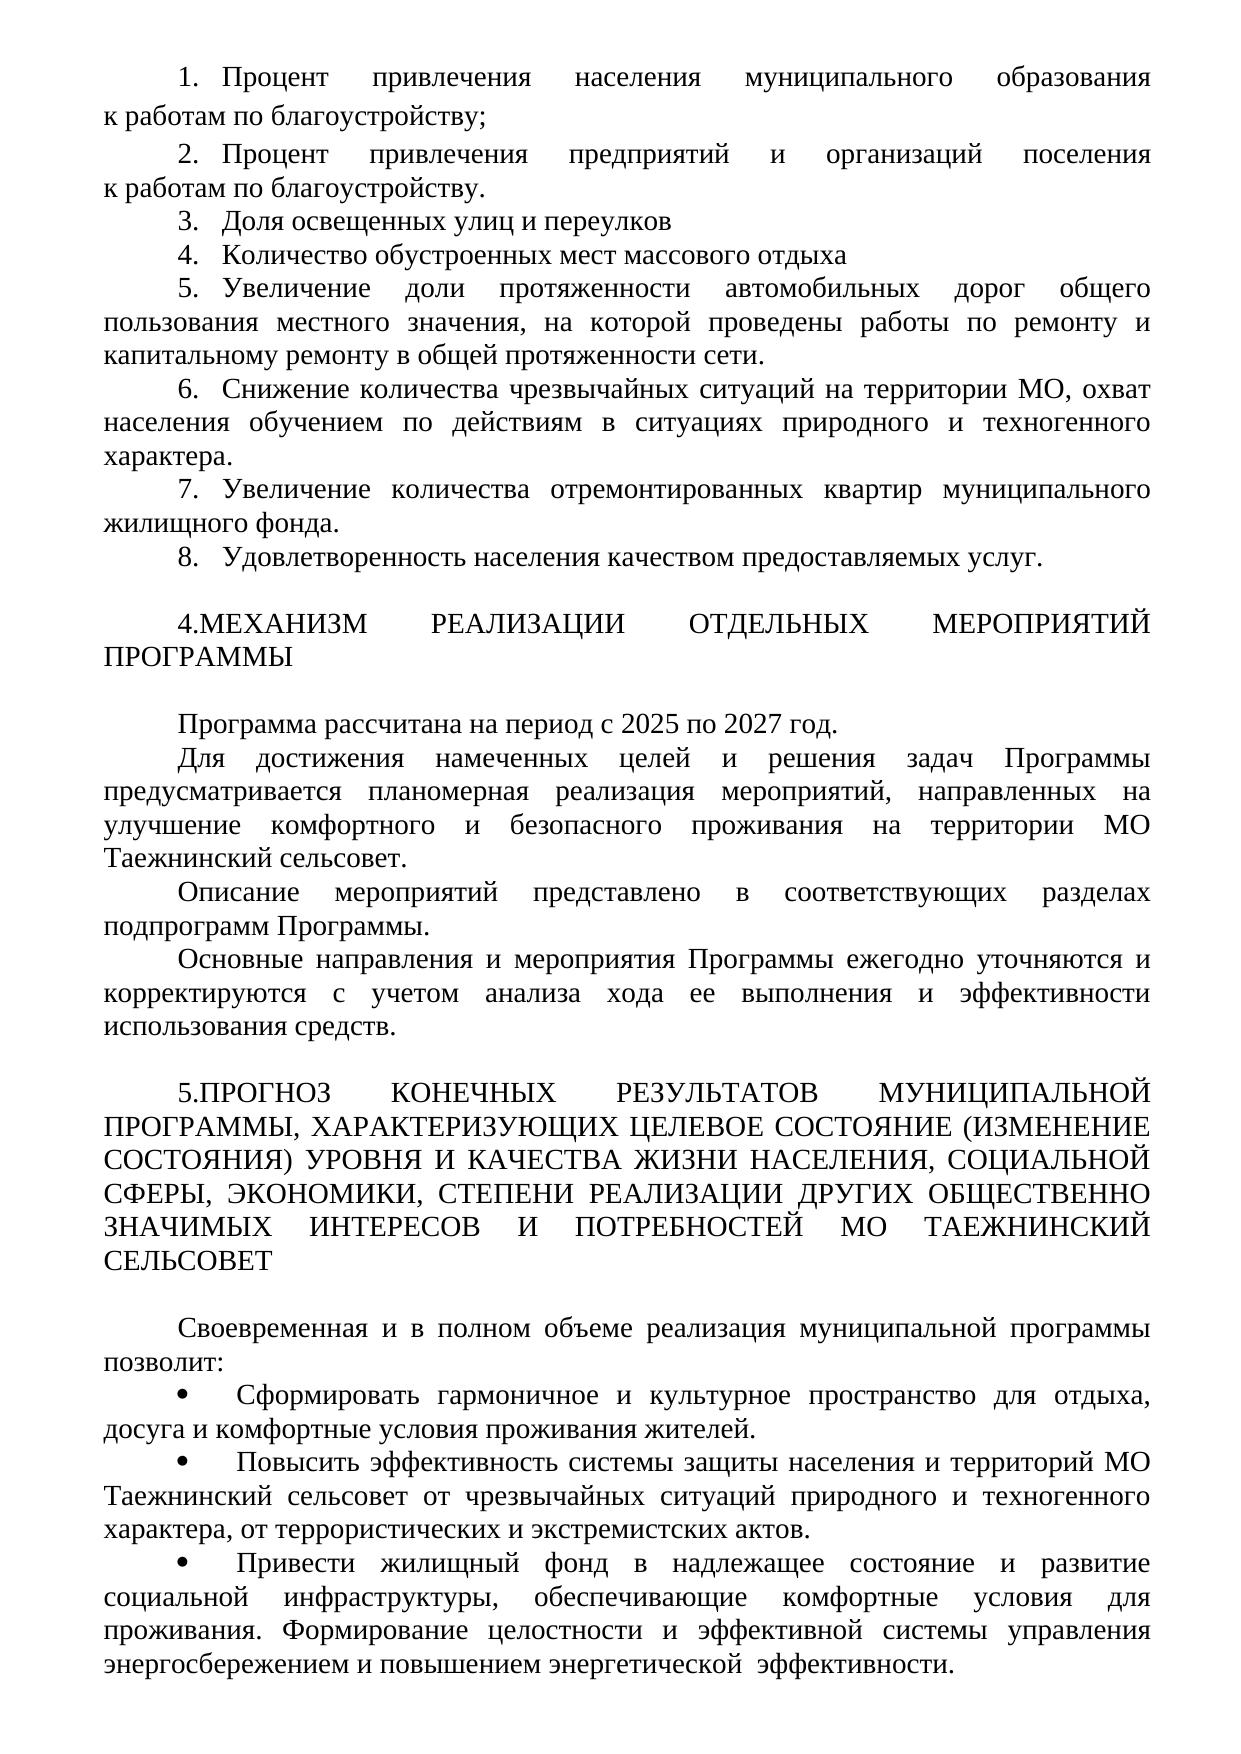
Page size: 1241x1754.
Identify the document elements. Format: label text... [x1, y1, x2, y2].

text Для достижения намеченных целей и решения задач Программы предусматривается планомерная реализация мероприятий, направленных на улучшение комфортного и безопасного проживания на территории МО Таежнинский сельсовет. [103, 740, 1152, 874]
list Количество обустроенных мест массового отдыха [103, 237, 1152, 270]
list Снижение количества чрезвычайных ситуаций на территории МО, охват населения обучением по действиям в ситуациях природного и техногенного характера. [103, 371, 1152, 472]
text Программа рассчитана на период с 2025 по 2027 год. [103, 706, 1152, 740]
list Повысить эффективность системы защиты населения и территорий МО Таежнинский сельсовет от чрезвычайных ситуаций природного и техногенного характера, от террористических и экстремистских актов. [103, 1444, 1152, 1545]
text 5.ПРОГНОЗ КОНЕЧНЫХ РЕЗУЛЬТАТОВ МУНИЦИПАЛЬНОЙ ПРОГРАММЫ, ХАРАКТЕРИЗУЮЩИХ ЦЕЛЕВОЕ СОСТОЯНИЕ (ИЗМЕНЕНИЕ СОСТОЯНИЯ) УРОВНЯ И КАЧЕСТВА ЖИЗНИ НАСЕЛЕНИЯ, СОЦИАЛЬНОЙ СФЕРЫ, ЭКОНОМИКИ, СТЕПЕНИ РЕАЛИЗАЦИИ ДРУГИХ ОБЩЕСТВЕННО ЗНАЧИМЫХ ИНТЕРЕСОВ И ПОТРЕБНОСТЕЙ МО ТАЕЖНИНСКИЙ СЕЛЬСОВЕТ [103, 1075, 1152, 1277]
text Описание мероприятий представлено в соответствующих разделах подпрограмм Программы. [103, 874, 1152, 941]
list Сформировать гармоничное и культурное пространство для отдыха, досуга и комфортные условия проживания жителей. [103, 1377, 1152, 1444]
list Процент привлечения населения муниципального образования к работам по благоустройству; [103, 59, 1152, 131]
list Доля освещенных улиц и переулков [103, 203, 1152, 237]
text Основные направления и мероприятия Программы ежегодно уточняются и корректируются с учетом анализа хода ее выполнения и эффективности использования средств. [103, 941, 1152, 1042]
list Увеличение количества отремонтированных квартир муниципального жилищного фонда. [103, 472, 1152, 539]
list Процент привлечения предприятий и организаций поселения к работам по благоустройству. [103, 136, 1152, 203]
text 4.МЕХАНИЗМ РЕАЛИЗАЦИИ ОТДЕЛЬНЫХ МЕРОПРИЯТИЙ ПРОГРАММЫ [103, 606, 1152, 673]
text Своевременная и в полном объеме реализация муниципальной программы позволит: [103, 1310, 1152, 1377]
list Удовлетворенность населения качеством предоставляемых услуг. [103, 539, 1152, 572]
list Привести жилищный фонд в надлежащее состояние и развитие социальной инфраструктуры, обеспечивающие комфортные условия для проживания. Формирование целостности и эффективной системы управления энергосбережением и повышением энергетической эффективности. [103, 1545, 1152, 1679]
list Увеличение доли протяженности автомобильных дорог общего пользования местного значения, на которой проведены работы по ремонту и капитальному ремонту в общей протяженности сети. [103, 270, 1152, 371]
